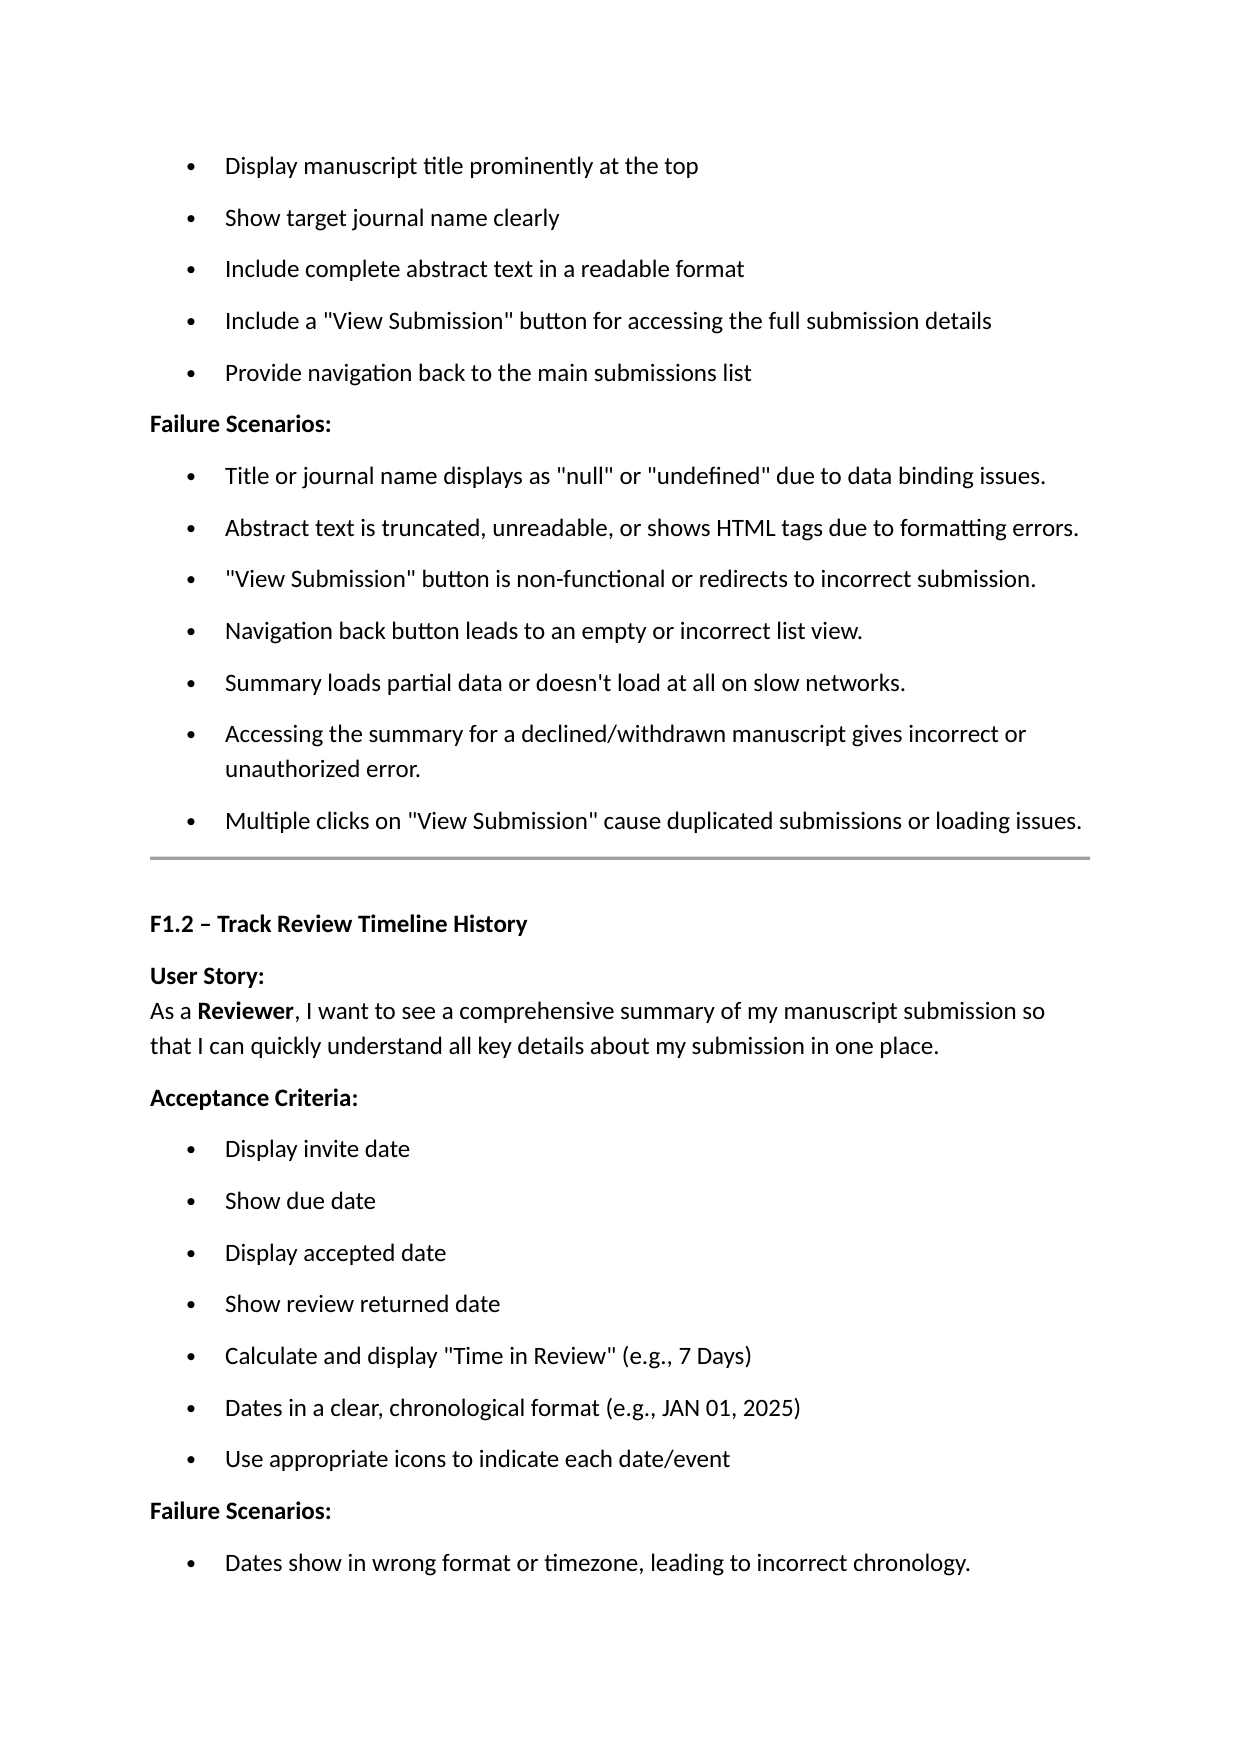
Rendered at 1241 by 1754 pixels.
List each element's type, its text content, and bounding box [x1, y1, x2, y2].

list Show target journal name clearly [187, 202, 1090, 232]
text F1.2 – Track Review Timeline History [150, 908, 1090, 939]
list Abstract text is truncated, unreadable, or shows HTML tags due to formatting errors. [187, 512, 1090, 542]
list Show review returned date [187, 1288, 1090, 1319]
list Navigation back button leads to an empty or incorrect list view. [187, 615, 1090, 646]
text Acceptance Criteria: [150, 1082, 1090, 1112]
list Include complete abstract text in a readable format [187, 253, 1090, 284]
list Dates show in wrong format or timezone, leading to incorrect chronology. [187, 1547, 1090, 1577]
list Display manuscript title prominently at the top [187, 150, 1090, 181]
list Show due date [187, 1185, 1090, 1216]
list Use appropriate icons to indicate each date/event [187, 1443, 1090, 1474]
list Accessing the summary for a declined/withdrawn manuscript gives incorrect or unauthorized error. [187, 718, 1090, 784]
list Calculate and display "Time in Review" (e.g., 7 Days) [187, 1340, 1090, 1371]
list Title or journal name displays as "null" or "undefined" due to data binding issues. [187, 460, 1090, 491]
text Failure Scenarios: [150, 408, 1090, 439]
list Include a "View Submission" button for accessing the full submission details [187, 305, 1090, 336]
list Display accepted date [187, 1237, 1090, 1267]
list "View Submission" button is non-functional or redirects to incorrect submission. [187, 563, 1090, 594]
list Provide navigation back to the main submissions list [187, 357, 1090, 387]
list Summary loads partial data or doesn't load at all on slow networks. [187, 667, 1090, 697]
list Multiple clicks on "View Submission" cause duplicated submissions or loading issues. [187, 805, 1090, 836]
list Dates in a clear, chronological format (e.g., JAN 01, 2025) [187, 1392, 1090, 1422]
text Failure Scenarios: [150, 1495, 1090, 1526]
text User Story: As a Reviewer, I want to see a comprehensive summary of my manuscript submission so that I can quickly understand all key details about my submission in one place. [150, 960, 1090, 1061]
list Display invite date [187, 1133, 1090, 1164]
